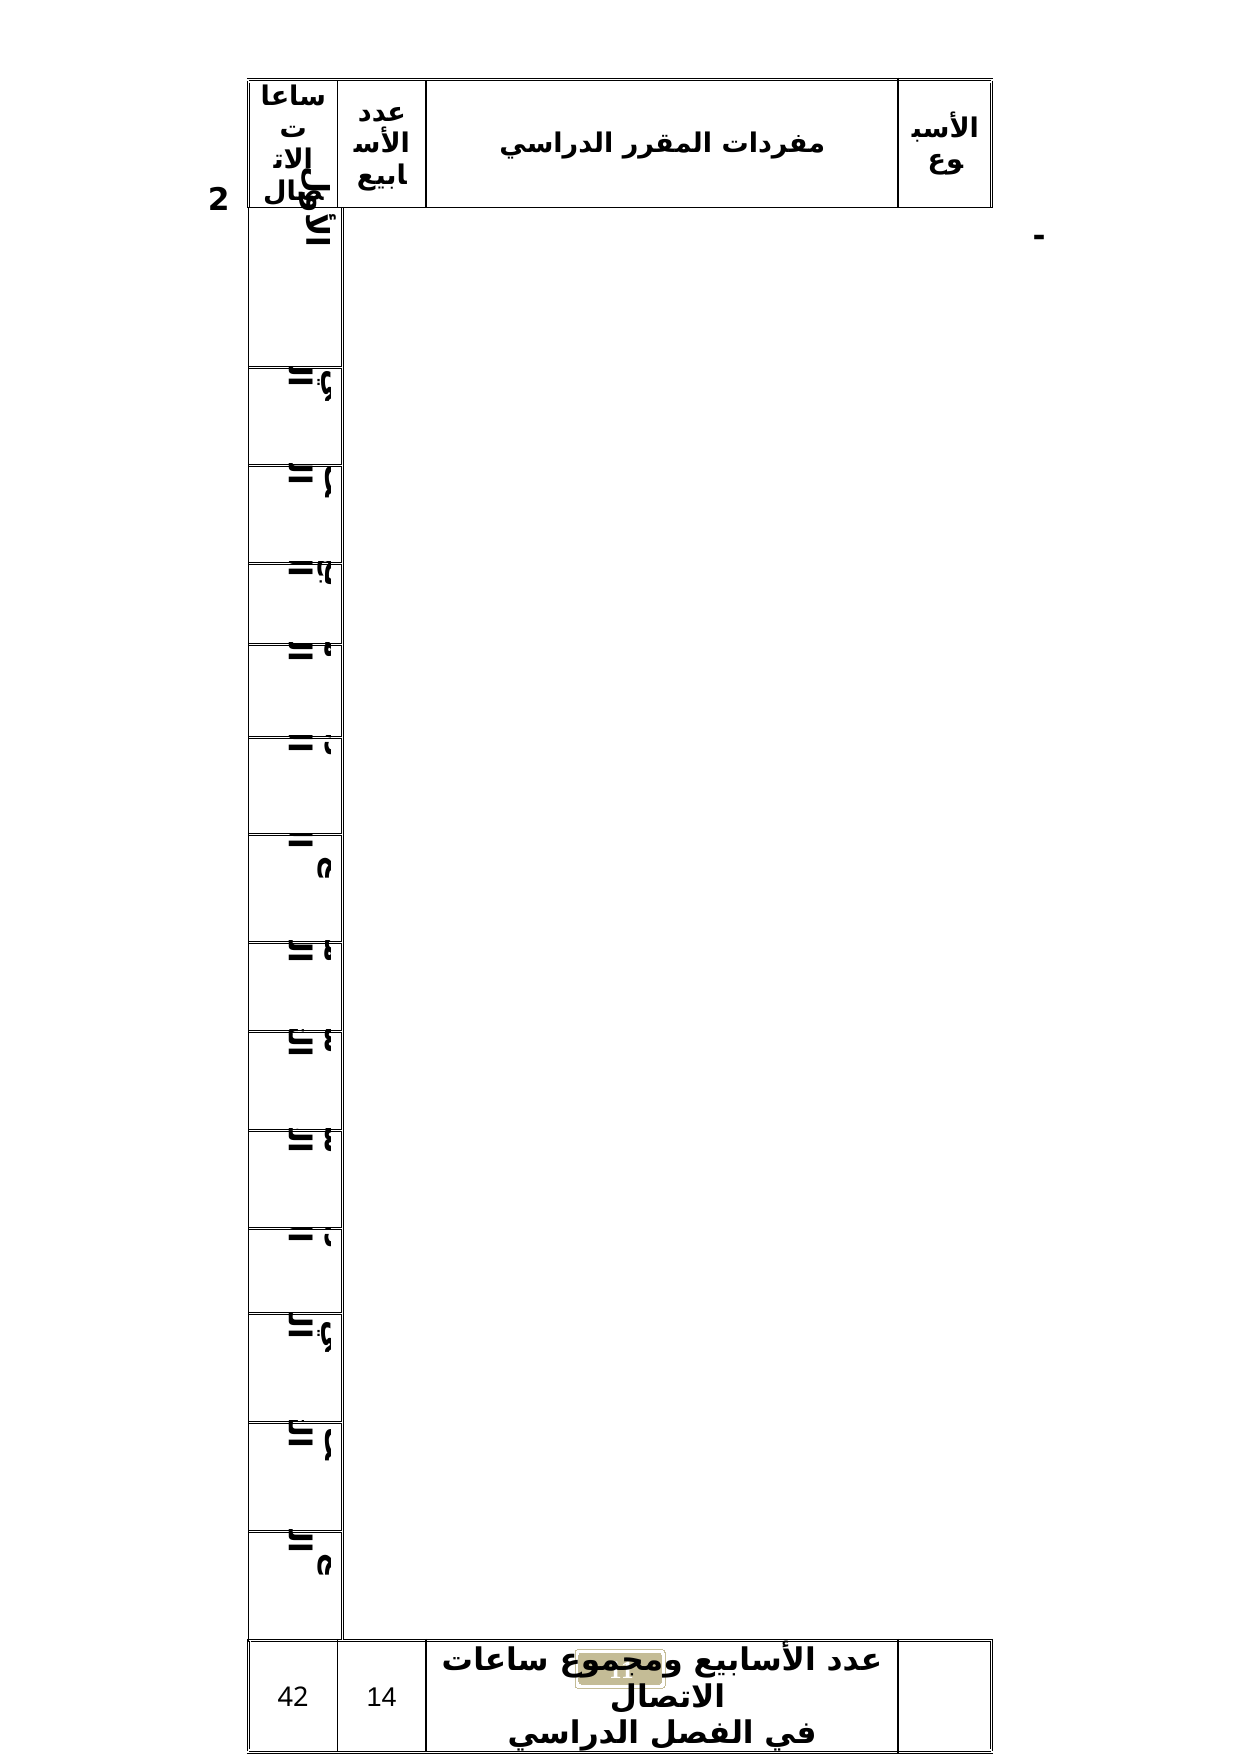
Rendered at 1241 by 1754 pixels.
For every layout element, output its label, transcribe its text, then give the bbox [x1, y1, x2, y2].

table_cell العاشر [249, 1132, 341, 1227]
text 2 - مكونات المقرر ( مجموع ساعات الاتصال في الفصل الدراسي ) : [195, 181, 248, 254]
table_cell السابع [249, 836, 341, 941]
table_cell الثاني عشر [249, 1315, 341, 1421]
table_cell الرابع [249, 565, 341, 643]
table_cell عدد الأسابيع ومجموع ساعات الاتصال في الفصل الدراسي [427, 1642, 897, 1751]
table_cell الرابع عشر [249, 1533, 341, 1639]
table_cell 14 [338, 1642, 425, 1751]
table_cell الثالث عشر [249, 1424, 341, 1530]
table_cell [899, 1640, 992, 1751]
text 2 - مكونات المقرر ( مجموع ساعات الاتصال في الفصل الدراسي ) : [344, 181, 1045, 254]
table_cell 42 [249, 1642, 337, 1751]
table_cell الخامس [249, 646, 341, 736]
table_cell التاسع [249, 1033, 341, 1129]
table_header ساعات الاتصال [249, 81, 337, 207]
table_cell الثامن [249, 944, 341, 1030]
table_header عدد الأسابيع [338, 81, 425, 207]
table_cell الحادي عشر [249, 1230, 341, 1312]
table_header الأسبوع [899, 79, 992, 207]
table_cell الأول [249, 208, 341, 366]
table_cell السادس [249, 739, 341, 833]
table_header مفردات المقرر الدراسي [427, 81, 897, 207]
table_cell الثاني [249, 369, 341, 464]
table_cell الثالث [249, 467, 341, 562]
